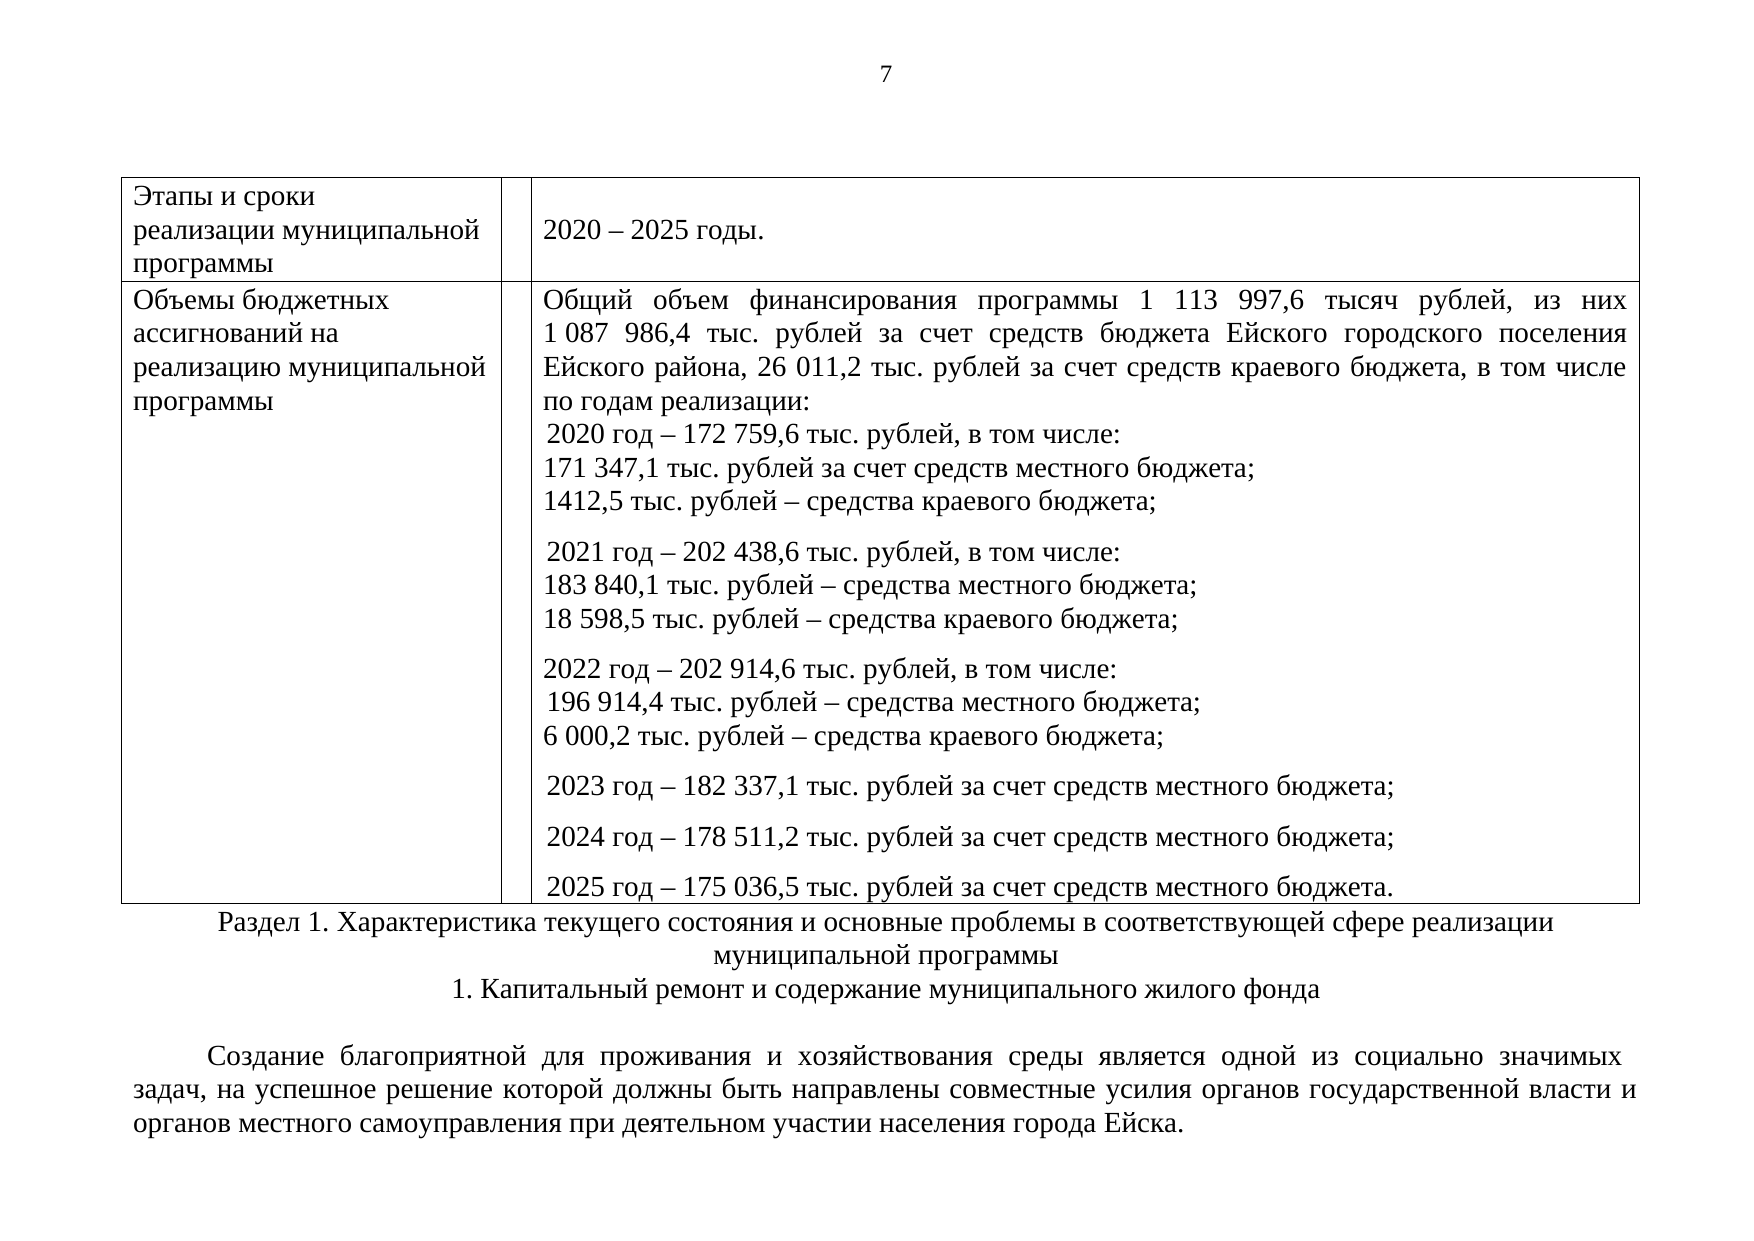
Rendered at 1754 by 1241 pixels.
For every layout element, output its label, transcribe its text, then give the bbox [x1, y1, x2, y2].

table_cell 2020 – 2025 годы. [532, 178, 1639, 281]
text 1. Капитальный ремонт и содержание муниципального жилого фонда [133, 971, 1639, 1004]
text Создание благоприятной для проживания и хозяйствования среды является одной из социально значимых задач, на успешное решение которой должны быть направлены совместные усилия органов государственной власти и органов местного самоуправления при деятельном участии населения города Ейска. [133, 1038, 1639, 1138]
table_cell Этапы и сроки реализации муниципальной программы [122, 178, 501, 281]
table_cell Объемы бюджетных ассигнований на реализацию муниципальной программы [122, 282, 501, 903]
table_cell [502, 282, 531, 903]
table_cell Общий объем финансирования программы 1 113 997,6 тысяч рублей, из них 1 087 986,4 тыс. рублей за счет средств бюджета Ейского городского поселения Ейского района, 26 011,2 тыс. рублей за счет средств краевого бюджета, в том числе по годам реализации: 2020 год – 172 759,6 тыс. рублей, в том числе: 171 347,1 тыс. рублей за счет средств местного бюджета; 1412,5 тыс. рублей – средства краевого бюджета; 2021 год – 202 438,6 тыс. рублей, в том числе: 183 840,1 тыс. рублей – средства местного бюджета; 18 598,5 тыс. рублей – средства краевого бюджета; 2022 год – 202 914,6 тыс. рублей, в том числе: 196 914,4 тыс. рублей – средства местного бюджета; 6 000,2 тыс. рублей – средства краевого бюджета; 2023 год – 182 337,1 тыс. рублей за счет средств местного бюджета; 2024 год – 178 511,2 тыс. рублей за счет средств местного бюджета; 2025 год – 175 036,5 тыс. рублей за счет средств местного бюджета. [532, 282, 1639, 903]
table_cell [502, 178, 531, 281]
text Раздел 1. Характеристика текущего состояния и основные проблемы в соответствующей сфере реализации муниципальной программы [133, 904, 1639, 971]
